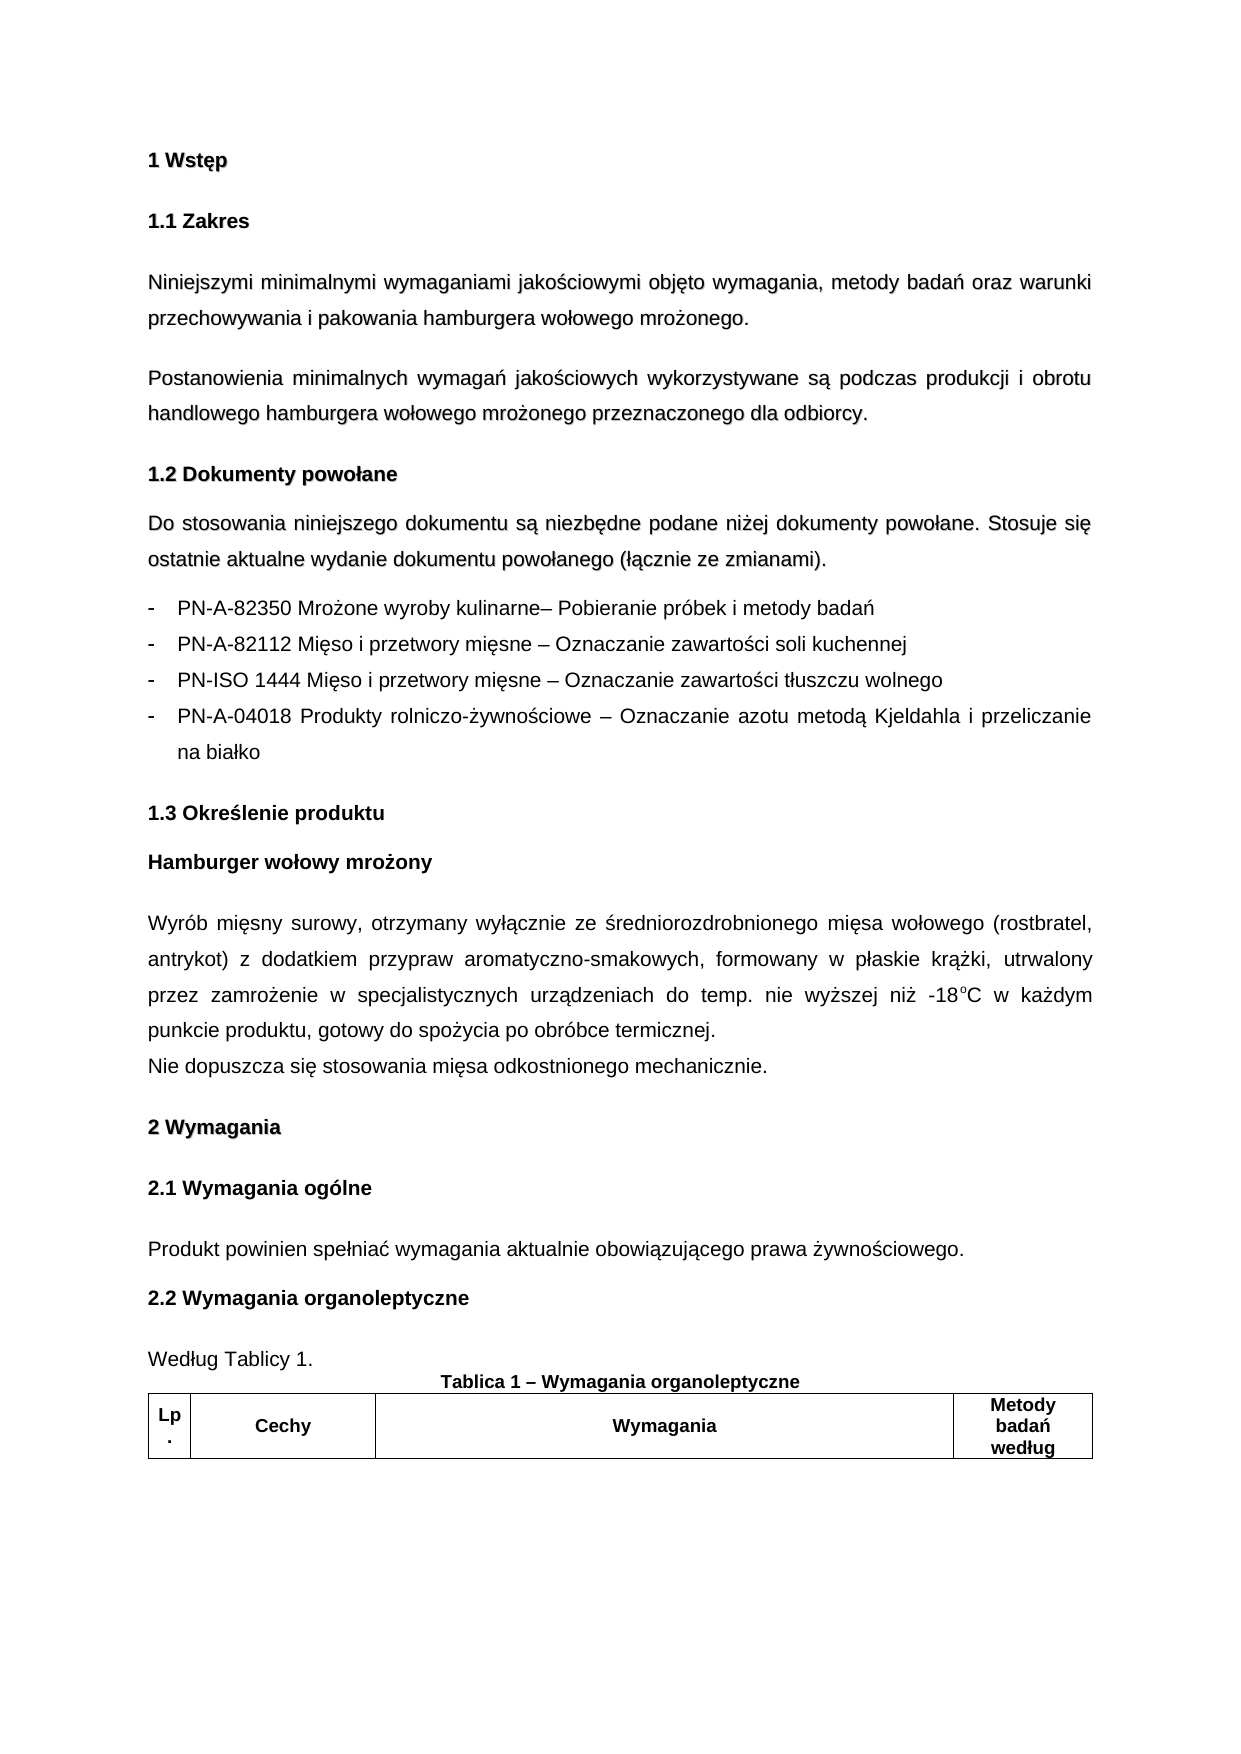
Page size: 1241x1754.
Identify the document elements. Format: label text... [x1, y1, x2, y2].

text 2 Wymagania [148, 1115, 1093, 1139]
list PN-A-82350 Mrożone wyroby kulinarne– Pobieranie próbek i metody badań [148, 596, 1093, 619]
text Do stosowania niniejszego dokumentu są niezbędne podane niżej dokumenty powołane. Stosuje się ostatnie aktualne wydanie dokumentu powołanego (łącznie ze zmianami). [148, 511, 1093, 571]
text 1.1 Zakres [148, 208, 1093, 232]
subtitle Tablica 1 – Wymagania organoleptyczne [148, 1371, 1093, 1392]
text Hamburger wołowy mrożony [148, 849, 1093, 873]
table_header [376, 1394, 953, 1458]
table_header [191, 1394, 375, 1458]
text Nie dopuszcza się stosowania mięsa odkostnionego mechanicznie. [148, 1054, 1093, 1078]
text 1 Wstęp [148, 148, 1093, 172]
list PN-ISO 1444 Mięso i przetwory mięsne – Oznaczanie zawartości tłuszczu wolnego [148, 668, 1093, 692]
text Wyrób mięsny surowy, otrzymany wyłącznie ze średniorozdrobnionego mięsa wołowego (rostbratel, antrykot) z dodatkiem przypraw aromatyczno-smakowych, formowany w płaskie krążki, utrwalony przez zamrożenie w specjalistycznych urządzeniach do temp. nie wyższej niż -18oC w każdym punkcie produktu, gotowy do spożycia po obróbce termicznej. [148, 911, 1093, 1042]
text 2.1 Wymagania ogólne [148, 1176, 1093, 1200]
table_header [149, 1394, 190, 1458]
text Niniejszymi minimalnymi wymaganiami jakościowymi objęto wymagania, metody badań oraz warunki przechowywania i pakowania hamburgera wołowego mrożonego. [148, 269, 1093, 329]
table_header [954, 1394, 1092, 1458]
list PN-A-04018 Produkty rolniczo-żywnościowe – Oznaczanie azotu metodą Kjeldahla i przeliczanie na białko [148, 704, 1093, 764]
text Według Tablicy 1. [148, 1347, 1093, 1371]
list PN-A-82112 Mięso i przetwory mięsne – Oznaczanie zawartości soli kuchennej [148, 632, 1093, 656]
text Postanowienia minimalnych wymagań jakościowych wykorzystywane są podczas produkcji i obrotu handlowego hamburgera wołowego mrożonego przeznaczonego dla odbiorcy. [148, 365, 1093, 425]
text 1.3 Określenie produktu [148, 801, 1093, 824]
text 1.2 Dokumenty powołane [148, 462, 1093, 486]
text Produkt powinien spełniać wymagania aktualnie obowiązującego prawa żywnościowego. [148, 1237, 1093, 1261]
text 2.2 Wymagania organoleptyczne [148, 1286, 1093, 1310]
